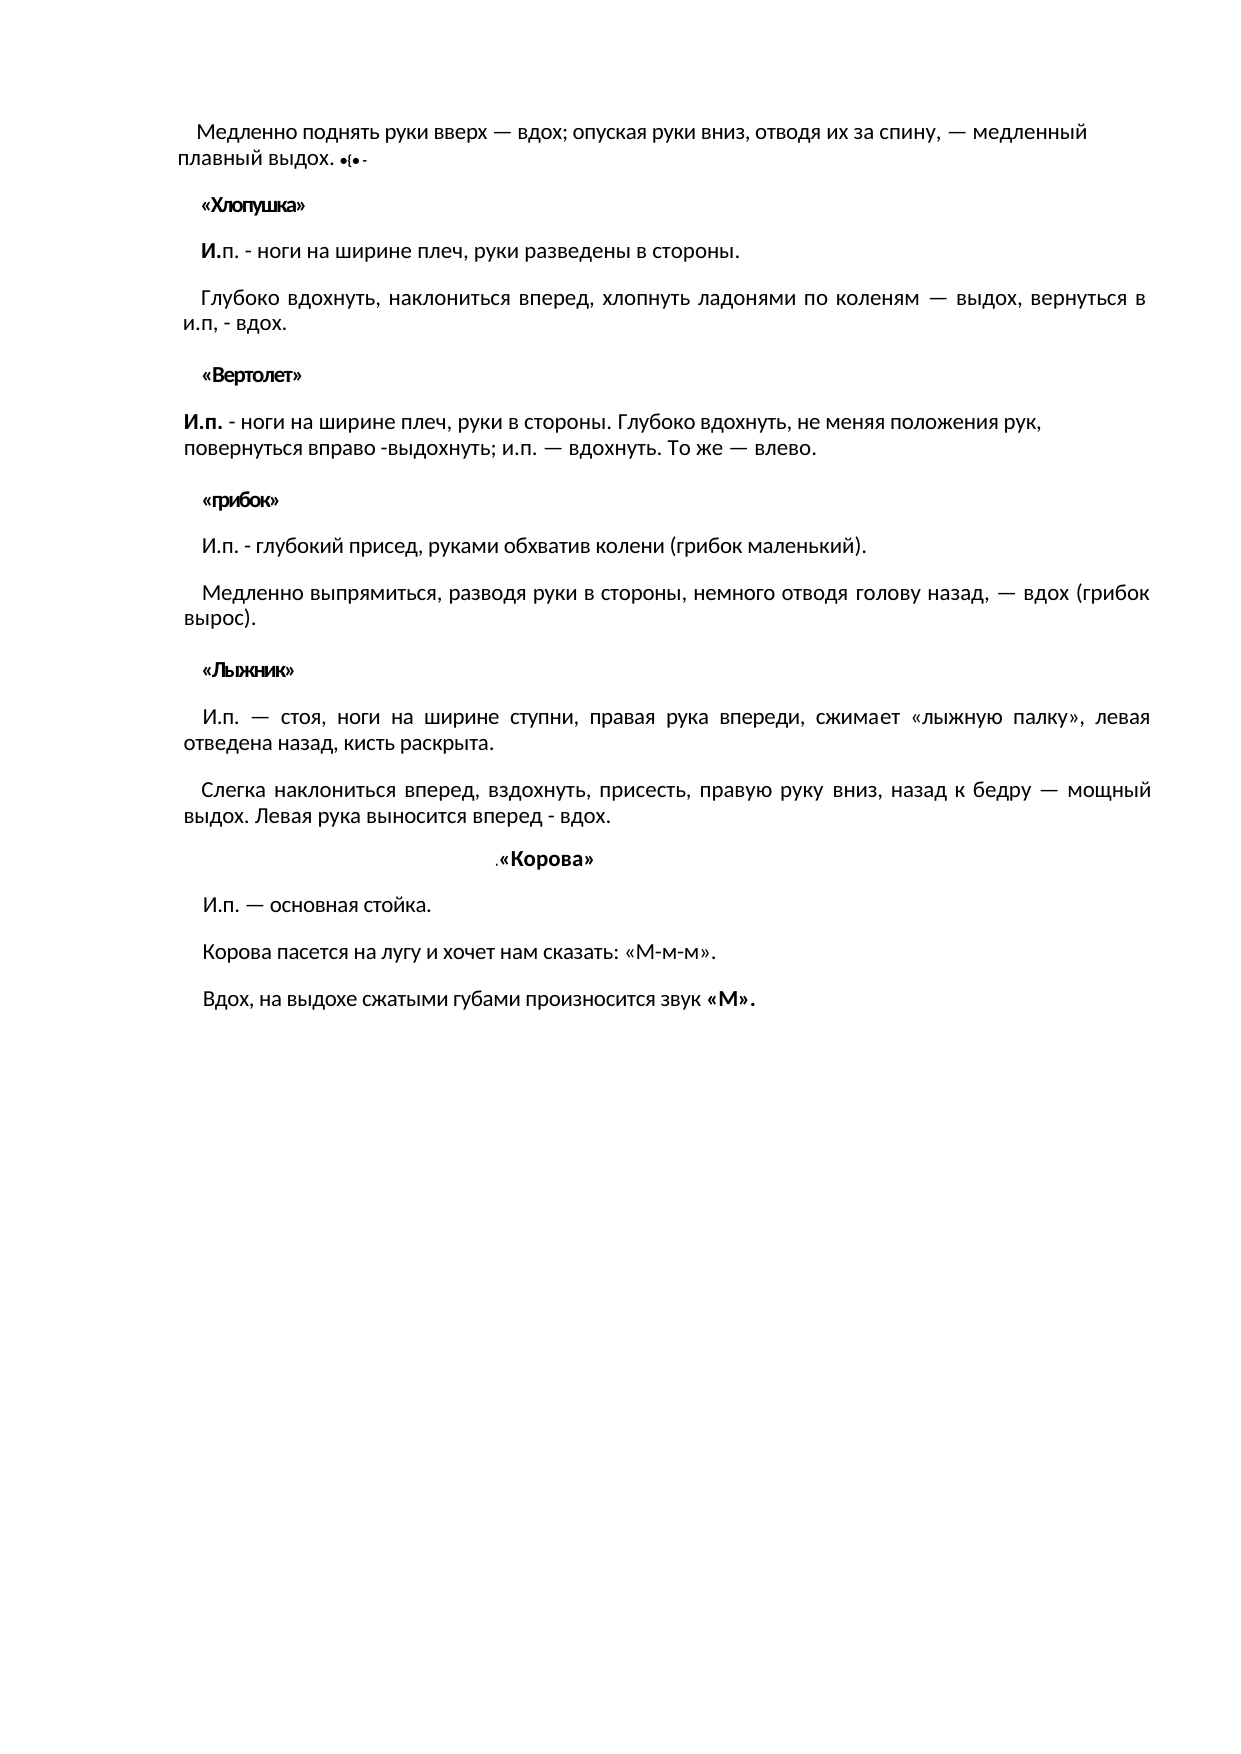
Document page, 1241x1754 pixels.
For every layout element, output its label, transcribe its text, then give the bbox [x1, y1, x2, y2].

text И.п. — стоя, ноги на ширине ступни, правая рука впереди, сжимает «лыжную палку», левая отведена назад, кисть раскрыта. [183, 703, 1151, 755]
text И.п. - ноги на ширине плеч, руки разведены в стороны. [201, 238, 1152, 264]
text Вдох, на выдохе сжатыми губами произносится звук «М». [203, 986, 1152, 1012]
text «грибок» [201, 487, 1152, 513]
text «Хлопушка» [200, 192, 1152, 217]
text Медленно выпрямиться, разводя руки в стороны, немного отводя голову назад, — вдох (грибок вырос). [184, 580, 1150, 631]
text И.п. - глубокий присед, руками обхватив колени (грибок маленький). [184, 533, 1150, 559]
text «Лыжник» [201, 656, 1152, 682]
text ■ «Корова» [202, 849, 844, 871]
text Глубоко вдохнуть, наклониться вперед, хлопнуть ладонями по коленям — выдох, вернуться в и.п, - вдох. [183, 284, 1148, 336]
text «Вертолет» [201, 362, 1152, 388]
text Слегка наклониться вперед, вздохнуть, присесть, правую руку вниз, назад к бедру — мощный выдох. Левая рука выносится вперед - вдох. [183, 776, 1152, 828]
text Медленно поднять руки вверх — вдох; опуская руки вниз, отводя их за спину, — медленный плавный выдох. •{• - [177, 118, 1152, 171]
text И.п. — основная стойка. [203, 892, 1152, 918]
text И.п. - ноги на ширине плеч, руки в стороны. Глубоко вдохнуть, не меняя положения рук, повернуться вправо -выдохнуть; и.п. — вдохнуть. То же — влево. [184, 408, 1152, 461]
text Корова пасется на лугу и хочет нам сказать: «М-м-м». [202, 939, 1152, 965]
